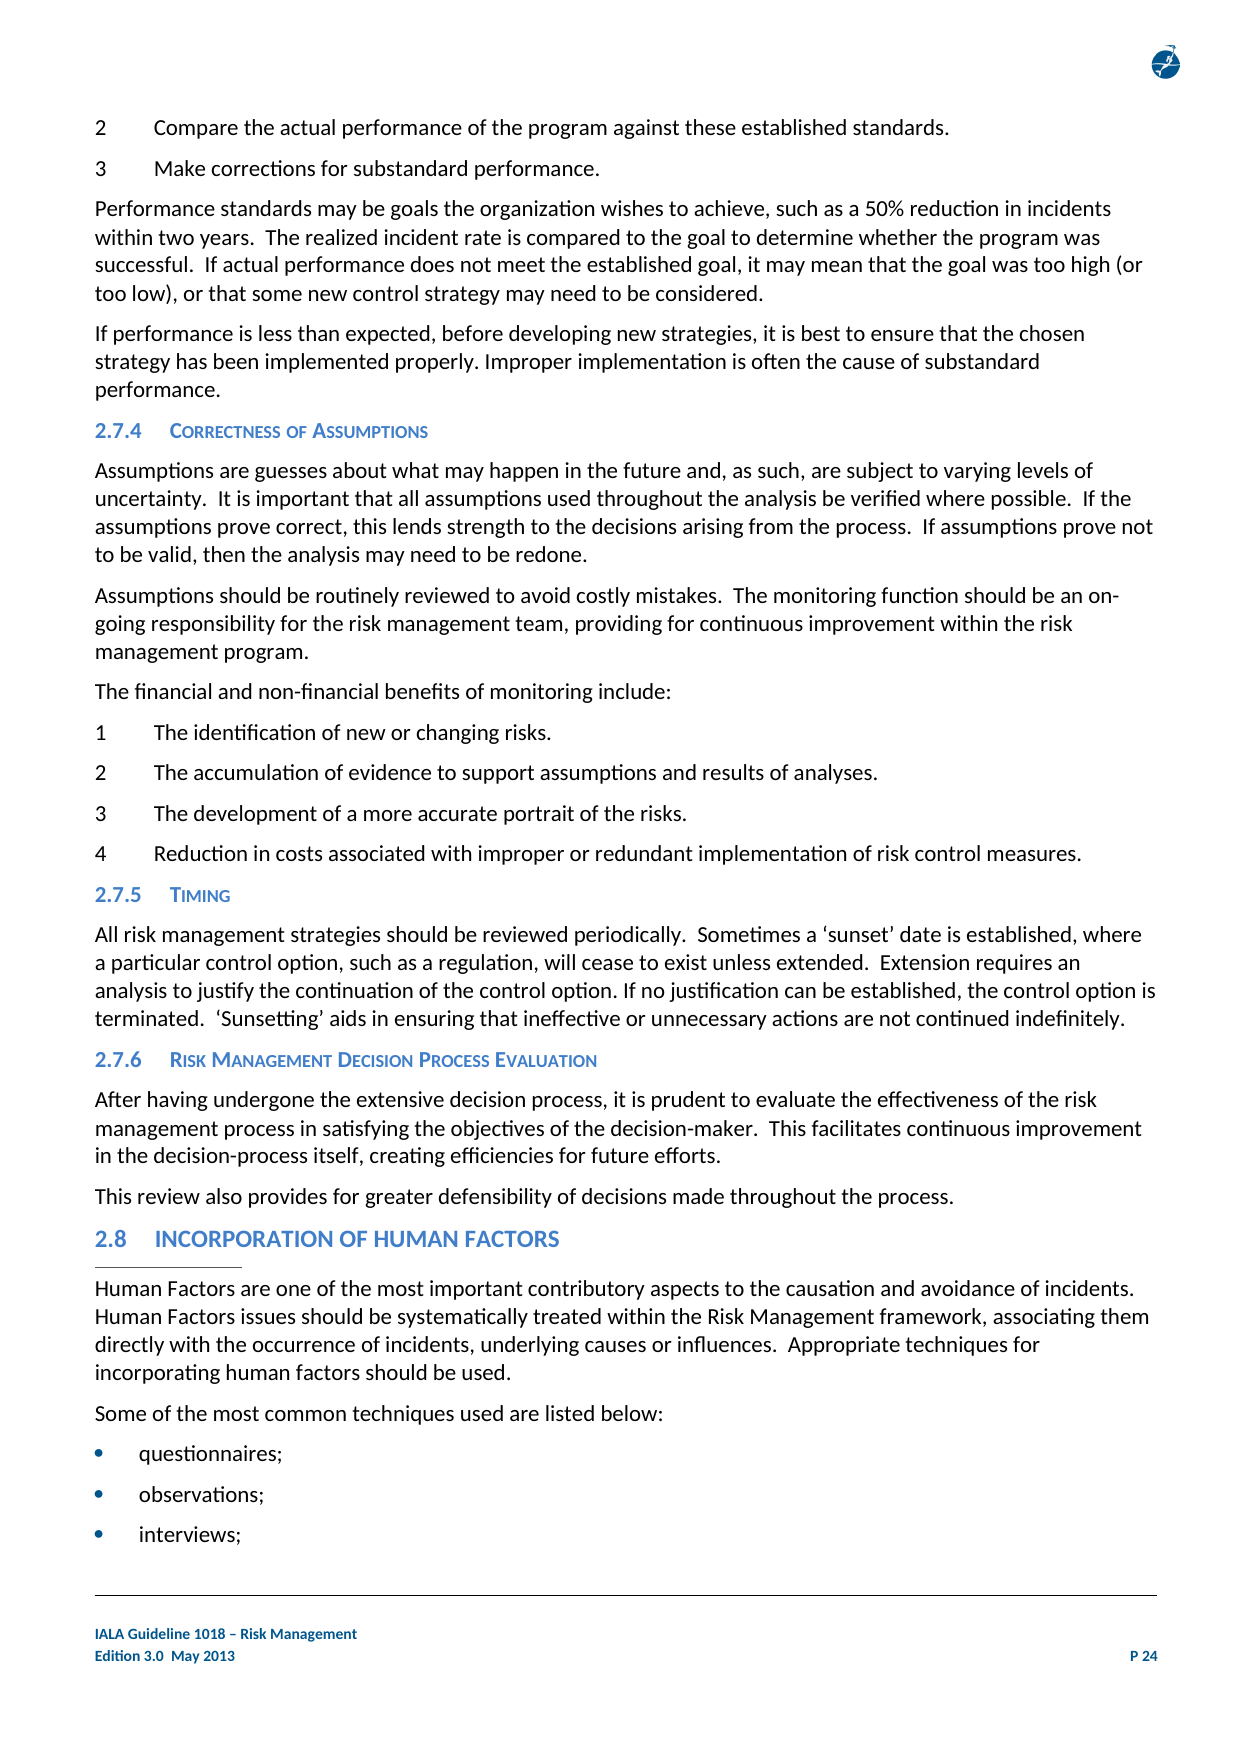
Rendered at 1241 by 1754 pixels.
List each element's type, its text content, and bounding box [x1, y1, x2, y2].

text observations; [94, 1480, 1157, 1508]
subtitle Risk Management Decision Process Evaluation [94, 1045, 1157, 1073]
text Assumptions are guesses about what may happen in the future and, as such, are subject to varying levels of uncertainty. It is important that all assumptions used throughout the analysis be verified where possible. If the assumptions prove correct, this lends strength to the decisions arising from the process. If assumptions prove not to be valid, then the analysis may need to be redone. [94, 456, 1157, 568]
list Reduction in costs associated with improper or redundant implementation of risk control measures. [94, 839, 1157, 867]
text Assumptions should be routinely reviewed to avoid costly mistakes. The monitoring function should be an on-going responsibility for the risk management team, providing for continuous improvement within the risk management program. [94, 581, 1157, 665]
text Performance standards may be goals the organization wishes to achieve, such as a 50% reduction in incidents within two years. The realized incident rate is compared to the goal to determine whether the program was successful. If actual performance does not meet the established goal, it may mean that the goal was too high (or too low), or that some new control strategy may need to be considered. [94, 194, 1157, 307]
text interviews; [94, 1520, 1157, 1548]
subtitle Incorporation of Human Factors [94, 1223, 1157, 1253]
text This review also provides for greater defensibility of decisions made throughout the process. [94, 1182, 1157, 1210]
text All risk management strategies should be reviewed periodically. Sometimes a ‘sunset’ date is established, where a particular control option, such as a regulation, will cease to exist unless extended. Extension requires an analysis to justify the continuation of the control option. If no justification can be established, the control option is terminated. ‘Sunsetting’ aids in ensuring that ineffective or unnecessary actions are not continued indefinitely. [94, 921, 1157, 1033]
text After having undergone the extensive decision process, it is prudent to evaluate the effectiveness of the risk management process in satisfying the objectives of the decision-maker. This facilitates continuous improvement in the decision-process itself, creating efficiencies for future efforts. [94, 1086, 1157, 1170]
text The financial and non-financial benefits of monitoring include: [94, 677, 1157, 705]
subtitle Correctness of Assumptions [94, 416, 1157, 444]
list The identification of new or changing risks. [94, 718, 1157, 746]
text Some of the most common techniques used are listed below: [94, 1399, 1157, 1427]
text If performance is less than expected, before developing new strategies, it is best to ensure that the chosen strategy has been implemented properly. Improper implementation is often the cause of substandard performance. [94, 319, 1157, 403]
picture [1120, 0, 1239, 114]
text Human Factors are one of the most important contributory aspects to the causation and avoidance of incidents. Human Factors issues should be systematically treated within the Risk Management framework, associating them directly with the occurrence of incidents, underlying causes or influences. Appropriate techniques for incorporating human factors should be used. [94, 1274, 1157, 1386]
list Make corrections for substandard performance. [94, 154, 1157, 182]
list The accumulation of evidence to support assumptions and results of analyses. [94, 758, 1157, 786]
text questionnaires; [94, 1439, 1157, 1467]
subtitle Timing [94, 880, 1157, 908]
list Compare the actual performance of the program against these established standards. [94, 113, 1157, 142]
list The development of a more accurate portrait of the risks. [94, 799, 1157, 827]
